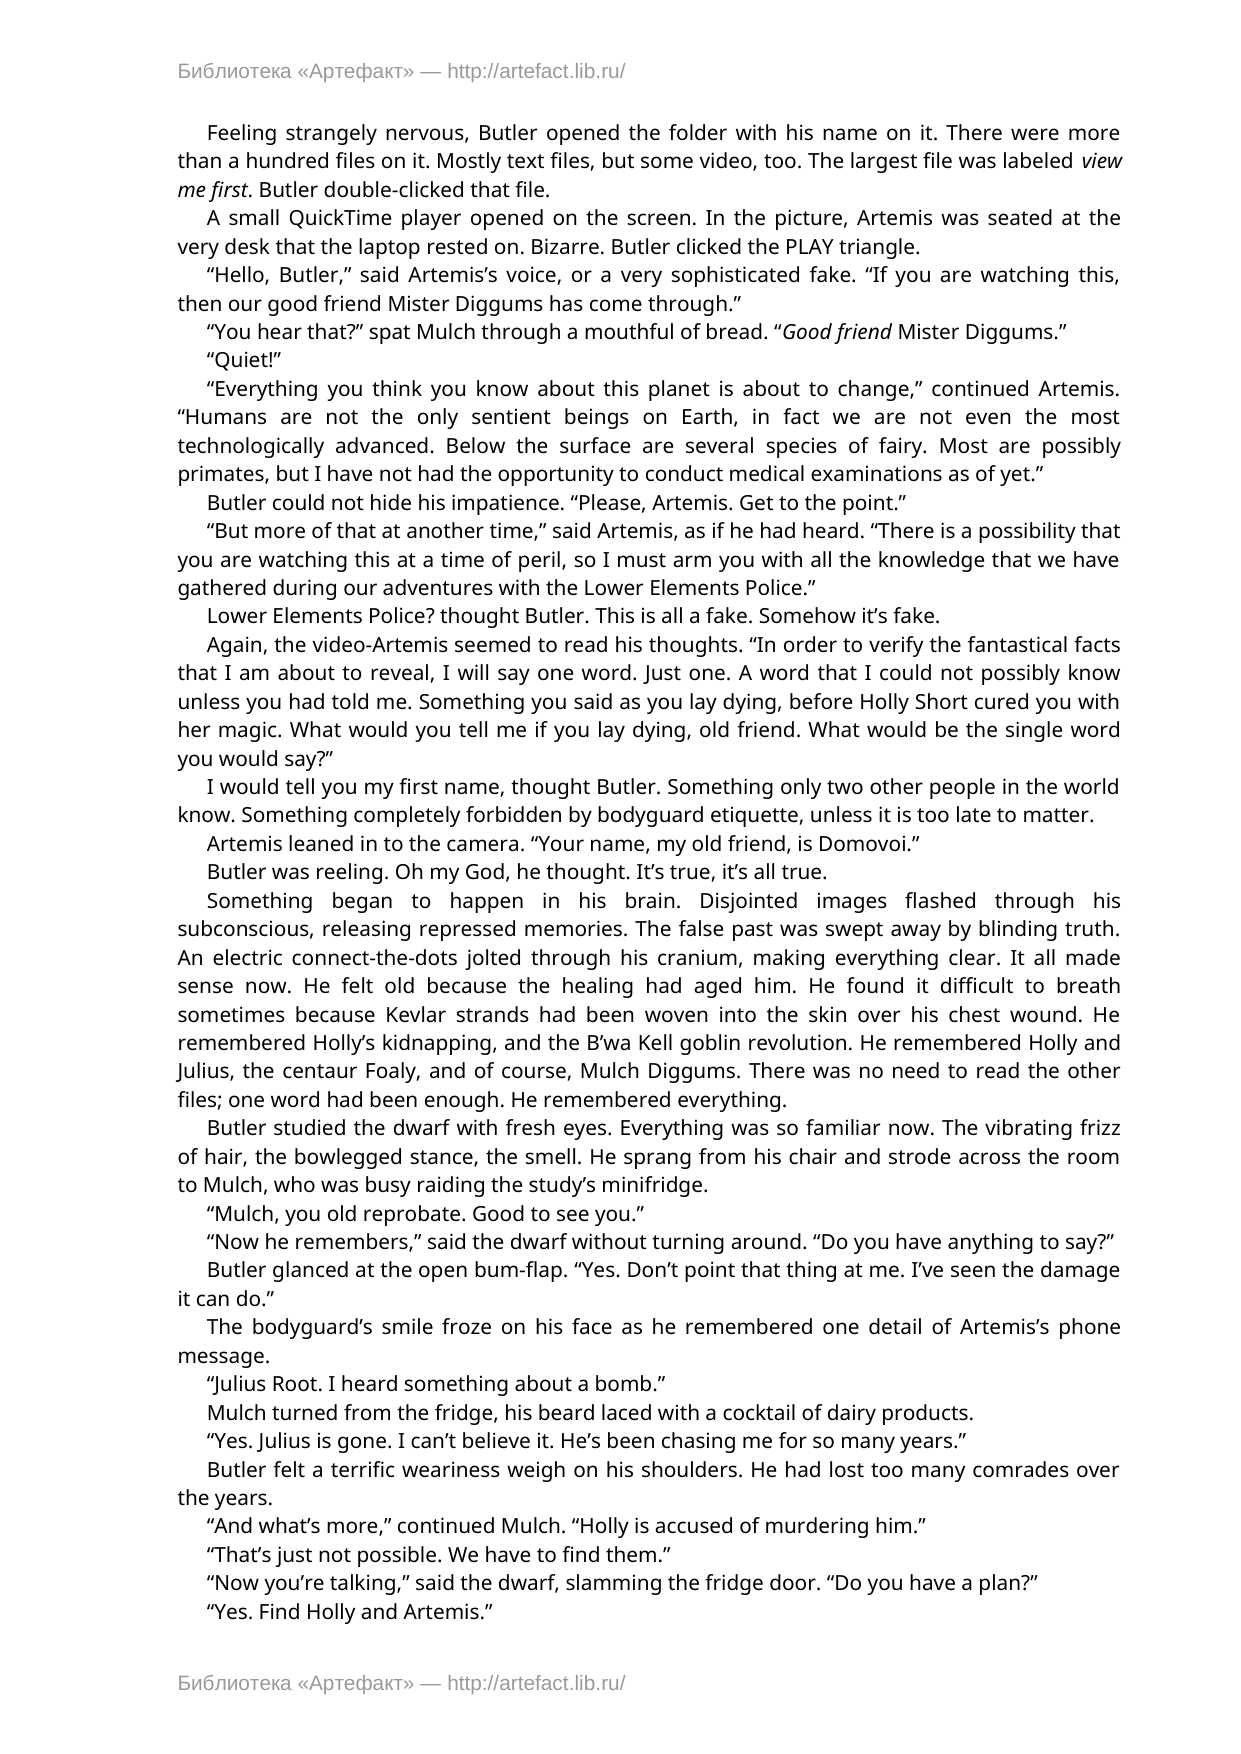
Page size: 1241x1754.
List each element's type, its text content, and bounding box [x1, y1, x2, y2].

text Butler glanced at the open bum-flap. “Yes. Don’t point that thing at me. I’ve seen the damage it can do.” [177, 1256, 1122, 1312]
text Feeling strangely nervous, Butler opened the folder with his name on it. There were more than a hundred files on it. Mostly text files, but some video, too. The largest file was labeled view me first. Butler double-clicked that file. [177, 118, 1122, 203]
text “Julius Root. I heard something about a bomb.” [177, 1369, 1122, 1398]
text “Now you’re talking,” said the dwarf, slamming the fridge door. “Do you have a plan?” [177, 1568, 1122, 1597]
text “You hear that?” spat Mulch through a mouthful of bread. “Good friend Mister Diggums.” [177, 317, 1122, 346]
text “Mulch, you old reprobate. Good to see you.” [177, 1199, 1122, 1227]
text “Hello, Butler,” said Artemis’s voice, or a very sophisticated fake. “If you are watching this, then our good friend Mister Diggums has come through.” [177, 260, 1122, 317]
text I would tell you my first name, thought Butler. Something only two other people in the world know. Something completely forbidden by bodyguard etiquette, unless it is too late to matter. [177, 772, 1122, 829]
text Butler was reeling. Oh my God, he thought. It’s true, it’s all true. [177, 857, 1122, 886]
text “That’s just not possible. We have to find them.” [177, 1540, 1122, 1568]
text Lower Elements Police? thought Butler. This is all a fake. Somehow it’s fake. [177, 602, 1122, 630]
text Something began to happen in his brain. Disjointed images flashed through his subconscious, releasing repressed memories. The false past was swept away by blinding truth. An electric connect-the-dots jolted through his cranium, making everything clear. It all made sense now. He felt old because the healing had aged him. He found it difficult to breath sometimes because Kevlar strands had been woven into the skin over his chest wound. He remembered Holly’s kidnapping, and the B’wa Kell goblin revolution. He remembered Holly and Julius, the centaur Foaly, and of course, Mulch Diggums. There was no need to read the other files; one word had been enough. He remembered everything. [177, 886, 1122, 1113]
text “Quiet!” [177, 346, 1122, 374]
text “Yes. Find Holly and Artemis.” [177, 1597, 1122, 1625]
text The bodyguard’s smile froze on his face as he remembered one detail of Artemis’s phone message. [177, 1312, 1122, 1369]
text Butler felt a terrific weariness weigh on his shoulders. He had lost too many comrades over the years. [177, 1455, 1122, 1512]
text Mulch turned from the fridge, his beard laced with a cocktail of dairy products. [177, 1398, 1122, 1426]
text Butler could not hide his impatience. “Please, Artemis. Get to the point.” [177, 488, 1122, 516]
text Butler studied the dwarf with fresh eyes. Everything was so familiar now. The vibrating frizz of hair, the bowlegged stance, the smell. He sprang from his chair and strode across the room to Mulch, who was busy raiding the study’s minifridge. [177, 1113, 1122, 1199]
text Artemis leaned in to the camera. “Your name, my old friend, is Domovoi.” [177, 829, 1122, 857]
text “Everything you think you know about this planet is about to change,” continued Artemis. “Humans are not the only sentient beings on Earth, in fact we are not even the most technologically advanced. Below the surface are several species of fairy. Most are possibly primates, but I have not had the opportunity to conduct medical examinations as of yet.” [177, 374, 1122, 488]
text “But more of that at another time,” said Artemis, as if he had heard. “There is a possibility that you are watching this at a time of peril, so I must arm you with all the knowledge that we have gathered during our adventures with the Lower Elements Police.” [177, 516, 1122, 602]
text “And what’s more,” continued Mulch. “Holly is accused of murdering him.” [177, 1512, 1122, 1540]
text Again, the video-Artemis seemed to read his thoughts. “In order to verify the fantastical facts that I am about to reveal, I will say one word. Just one. A word that I could not possibly know unless you had told me. Something you said as you lay dying, before Holly Short cured you with her magic. What would you tell me if you lay dying, old friend. What would be the single word you would say?” [177, 630, 1122, 772]
text A small QuickTime player opened on the screen. In the picture, Artemis was seated at the very desk that the laptop rested on. Bizarre. Butler clicked the PLAY triangle. [177, 203, 1122, 260]
text “Now he remembers,” said the dwarf without turning around. “Do you have anything to say?” [177, 1227, 1122, 1256]
text “Yes. Julius is gone. I can’t believe it. He’s been chasing me for so many years.” [177, 1426, 1122, 1455]
